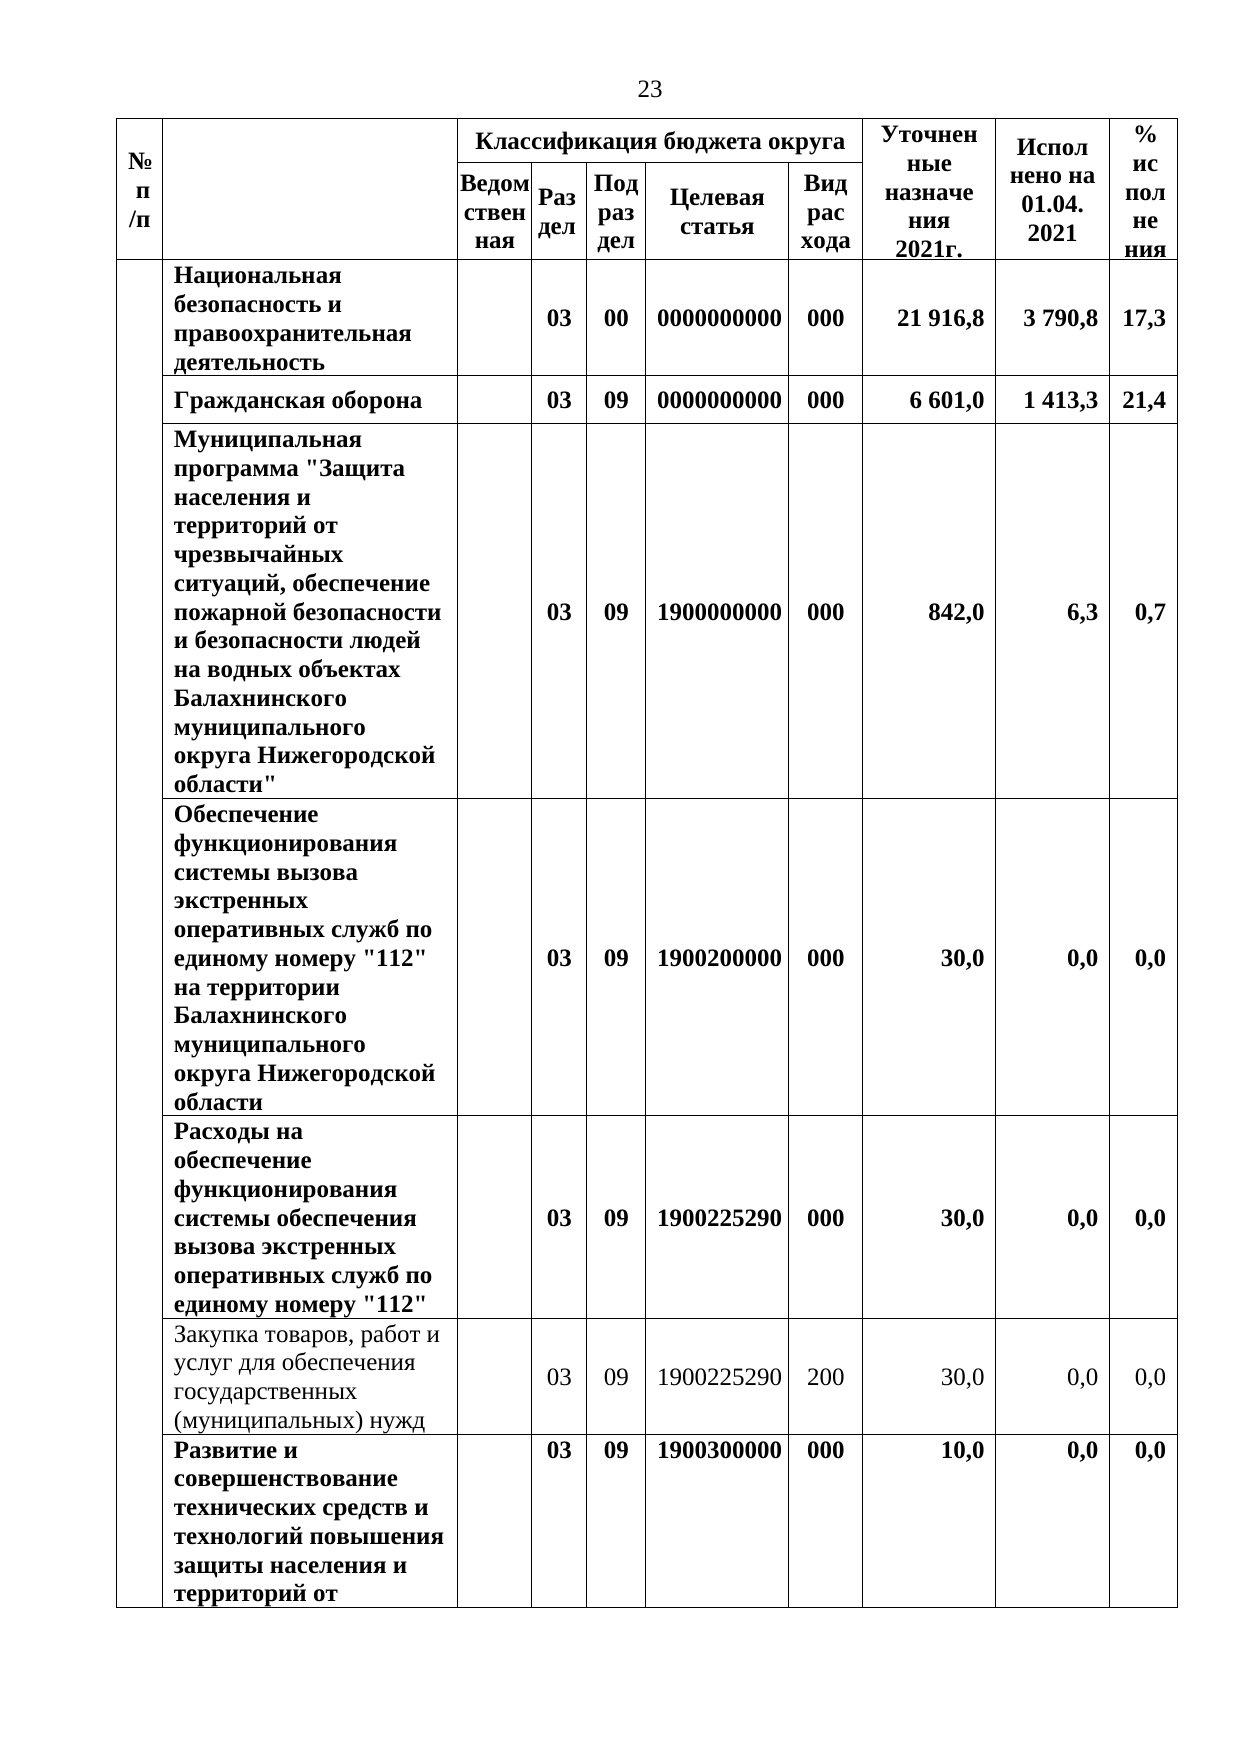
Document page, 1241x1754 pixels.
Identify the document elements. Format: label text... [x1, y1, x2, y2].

table_cell 000 [789, 1116, 862, 1318]
table_cell 17,3 [1110, 260, 1177, 375]
table_cell Под раз дел [587, 163, 645, 259]
table_cell 000 [789, 799, 862, 1115]
table_cell Обеспечение функционирования системы вызова экстренных оперативных служб по единому номеру "112" на территории Балахнинского муниципального округа Нижегородской области [163, 799, 457, 1115]
table_cell 0,0 [996, 1435, 1109, 1607]
table_cell [458, 1116, 531, 1318]
table_cell 0,0 [996, 1319, 1109, 1434]
table_cell 30,0 [863, 799, 995, 1115]
table_cell 0,0 [1110, 799, 1177, 1115]
table_cell 09 [587, 376, 645, 423]
table_cell Закупка товаров, работ и услуг для обеспечения государственных (муниципальных) нужд [163, 1319, 457, 1434]
table_cell 21 916,8 [863, 260, 995, 375]
table_cell Муниципальная программа "Защита населения и территорий от чрезвычайных ситуаций, обеспечение пожарной безопасности и безопасности людей на водных объектах Балахнинского муниципального округа Нижегородской области" [163, 424, 457, 798]
table_cell 03 [532, 260, 586, 375]
table_header Испол нено на 01.04. 2021 [996, 119, 1109, 259]
table_header № п/п [117, 119, 162, 259]
table_cell 03 [532, 799, 586, 1115]
table_cell 1900200000 [646, 799, 788, 1115]
table_cell 03 [532, 1435, 586, 1607]
table_header % ис пол не ния [1110, 119, 1177, 259]
table_cell 30,0 [863, 1319, 995, 1434]
table_cell 09 [587, 1116, 645, 1318]
table_cell 30,0 [863, 1116, 995, 1318]
table_cell 03 [532, 1319, 586, 1434]
table_cell Раз дел [532, 163, 586, 259]
table_cell 000 [789, 424, 862, 798]
table_cell 1900300000 [646, 1435, 788, 1607]
table_cell [458, 799, 531, 1115]
table_cell 842,0 [863, 424, 995, 798]
table_cell 0,0 [1110, 1435, 1177, 1607]
table_cell 09 [587, 1435, 645, 1607]
table_cell 000 [789, 376, 862, 423]
table_cell 0000000000 [646, 376, 788, 423]
table_cell 1900000000 [646, 424, 788, 798]
table_cell 3 790,8 [996, 260, 1109, 375]
table_cell Национальная безопасность и правоохранительная деятельность [163, 260, 457, 375]
table_cell 09 [587, 1319, 645, 1434]
table_cell 0,0 [1110, 1319, 1177, 1434]
table_cell [458, 260, 531, 375]
table_cell 03 [532, 424, 586, 798]
table_cell Ведомственная [458, 163, 531, 259]
table_cell [458, 1435, 531, 1607]
table_cell Целевая статья [646, 163, 788, 259]
table_cell 6,3 [996, 424, 1109, 798]
table_cell 1900225290 [646, 1319, 788, 1434]
table_cell 0,0 [1110, 1116, 1177, 1318]
table_cell [458, 424, 531, 798]
table_cell 200 [789, 1319, 862, 1434]
table_cell 6 601,0 [863, 376, 995, 423]
table_header [163, 119, 457, 259]
table_cell 0,7 [1110, 424, 1177, 798]
table_cell 1 413,3 [996, 376, 1109, 423]
table_cell Гражданская оборона [163, 376, 457, 423]
table_header Уточненные назначе ния 2021г. [863, 119, 995, 259]
table_cell Расходы на обеспечение функционирования системы обеспечения вызова экстренных оперативных служб по единому номеру "112" [163, 1116, 457, 1318]
table_cell 1900225290 [646, 1116, 788, 1318]
table_cell 09 [587, 799, 645, 1115]
table_cell Вид рас хода [789, 163, 862, 259]
table_cell 000 [789, 260, 862, 375]
table_cell 0000000000 [646, 260, 788, 375]
table_cell 0,0 [996, 799, 1109, 1115]
table_header Классификация бюджета округа [458, 119, 862, 162]
table_cell 21,4 [1110, 376, 1177, 423]
table_cell 03 [532, 376, 586, 423]
table_cell 03 [532, 1116, 586, 1318]
table_cell 09 [587, 424, 645, 798]
table_cell 00 [587, 260, 645, 375]
table_cell [458, 1319, 531, 1434]
table_cell 000 [789, 1435, 862, 1607]
table_cell 10,0 [863, 1435, 995, 1607]
table_cell 0,0 [996, 1116, 1109, 1318]
table_cell [458, 376, 531, 423]
